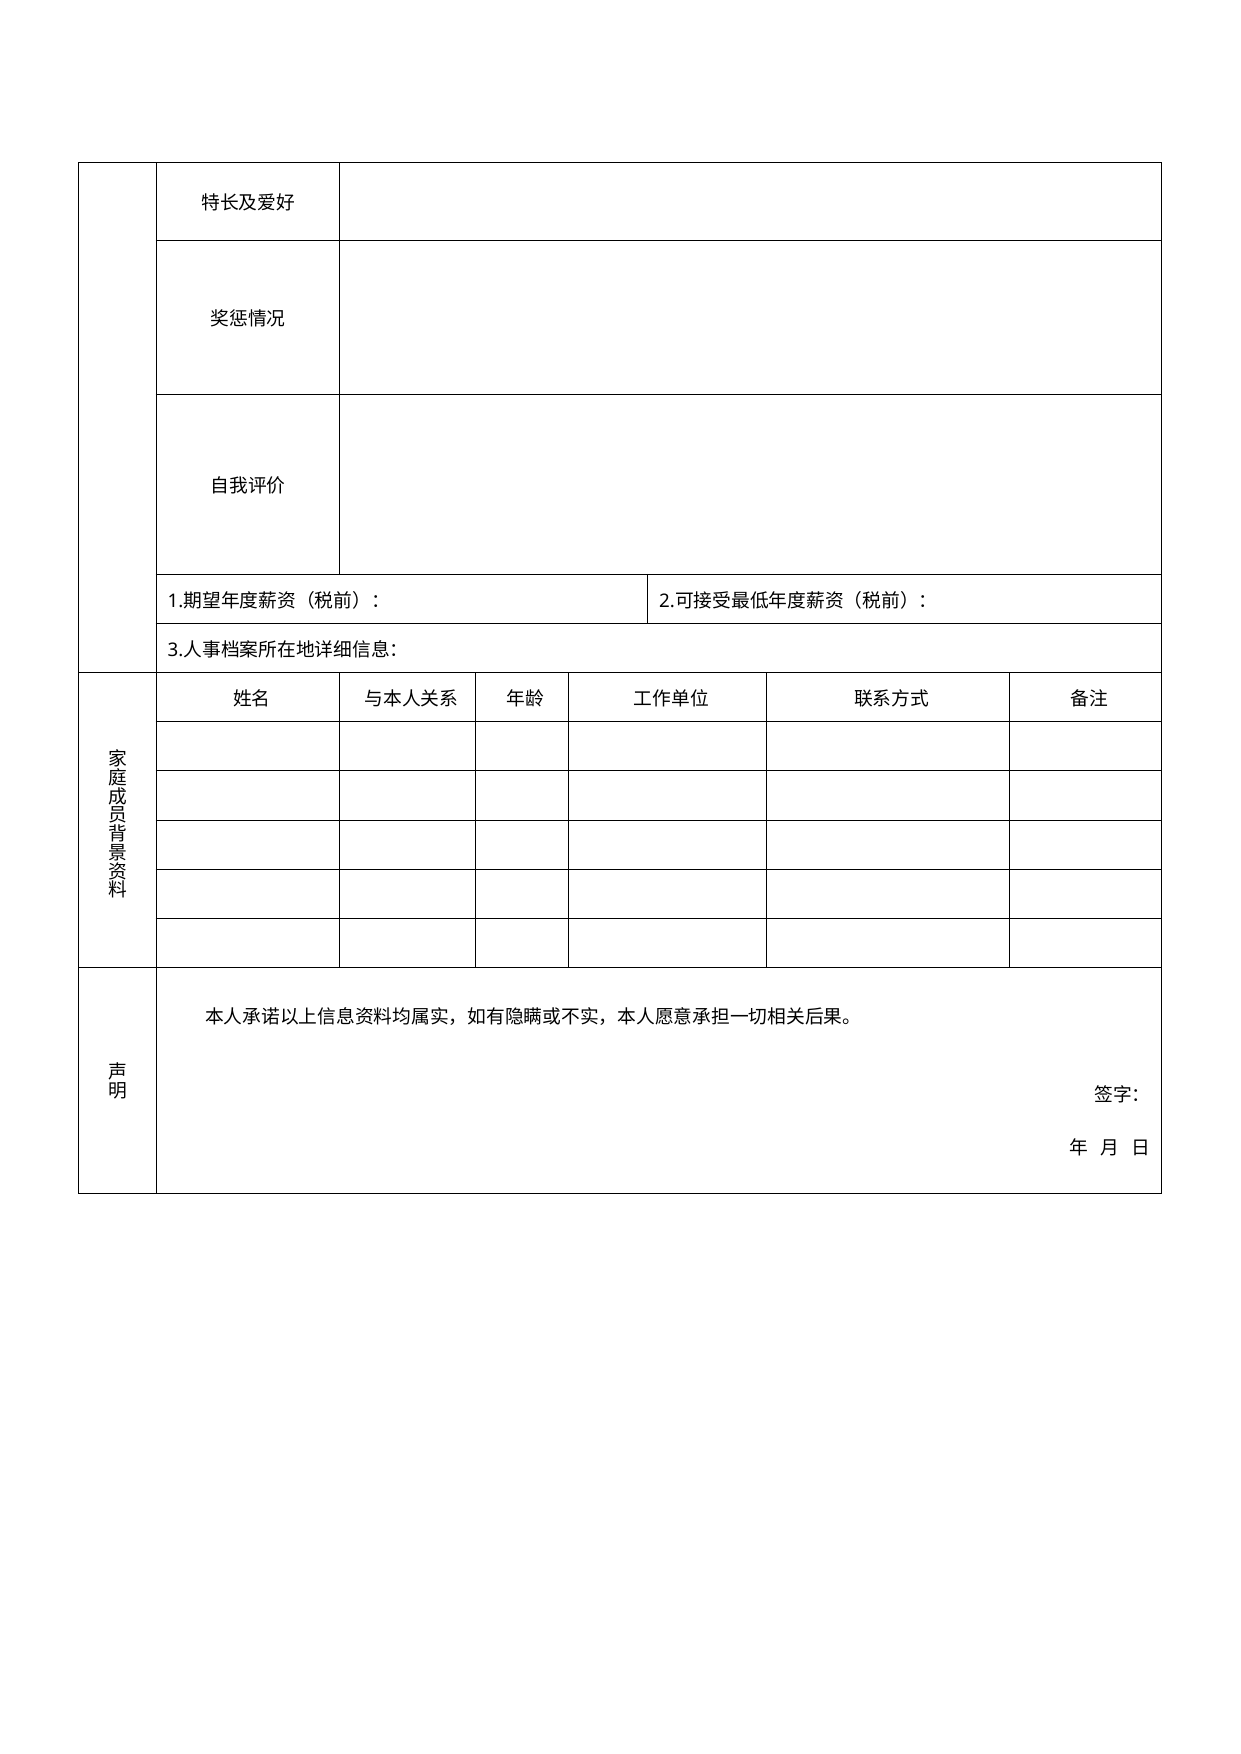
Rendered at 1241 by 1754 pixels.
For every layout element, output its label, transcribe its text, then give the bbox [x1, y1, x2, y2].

table_cell [569, 870, 766, 918]
table_cell [767, 821, 1009, 869]
table_cell [340, 163, 1161, 239]
table_cell 与本人关系 [340, 673, 475, 721]
table_cell [1010, 771, 1161, 819]
table_cell 奖惩情况 [157, 241, 339, 394]
table_cell [1010, 722, 1161, 770]
table_cell [1010, 870, 1161, 918]
table_cell [340, 722, 475, 770]
table_cell 2.可接受最低年度薪资（税前）： [648, 575, 1161, 623]
table_cell [157, 821, 339, 869]
table_cell 工作单位 [569, 673, 766, 721]
table_cell 1.期望年度薪资（税前）： [157, 575, 647, 623]
table_cell [767, 722, 1009, 770]
table_cell 年龄 [476, 673, 568, 721]
table_cell [157, 919, 339, 967]
table_cell [569, 821, 766, 869]
table_cell [767, 771, 1009, 819]
table_cell 声明 [79, 968, 156, 1193]
table_cell [1010, 919, 1161, 967]
table_cell [569, 771, 766, 819]
table_cell [569, 919, 766, 967]
table_cell [340, 870, 475, 918]
table_cell [340, 919, 475, 967]
table_cell [476, 771, 568, 819]
table_cell [767, 870, 1009, 918]
table_cell 本人承诺以上信息资料均属实，如有隐瞒或不实，本人愿意承担一切相关后果。 签字： 年 月 日 [157, 968, 1161, 1193]
table_cell 特长及爱好 [157, 163, 339, 239]
table_cell [476, 919, 568, 967]
table_cell [476, 821, 568, 869]
table_cell [476, 870, 568, 918]
table_cell 姓名 [157, 673, 339, 721]
table_cell 3.人事档案所在地详细信息： [157, 624, 1161, 672]
table_cell [767, 919, 1009, 967]
table_cell [157, 722, 339, 770]
table_cell [340, 771, 475, 819]
table_cell [569, 722, 766, 770]
table_cell [1010, 821, 1161, 869]
table_cell 联系方式 [767, 673, 1009, 721]
table_cell 自我评价 [157, 395, 339, 574]
table_cell [340, 241, 1161, 394]
table_cell [476, 722, 568, 770]
table_cell [340, 821, 475, 869]
table_cell 备注 [1010, 673, 1161, 721]
table_cell [157, 771, 339, 819]
table_cell [157, 870, 339, 918]
table_cell 其他 [79, 163, 156, 672]
table_cell 家庭成员背景资料 [79, 673, 156, 967]
table_cell [340, 395, 1161, 574]
